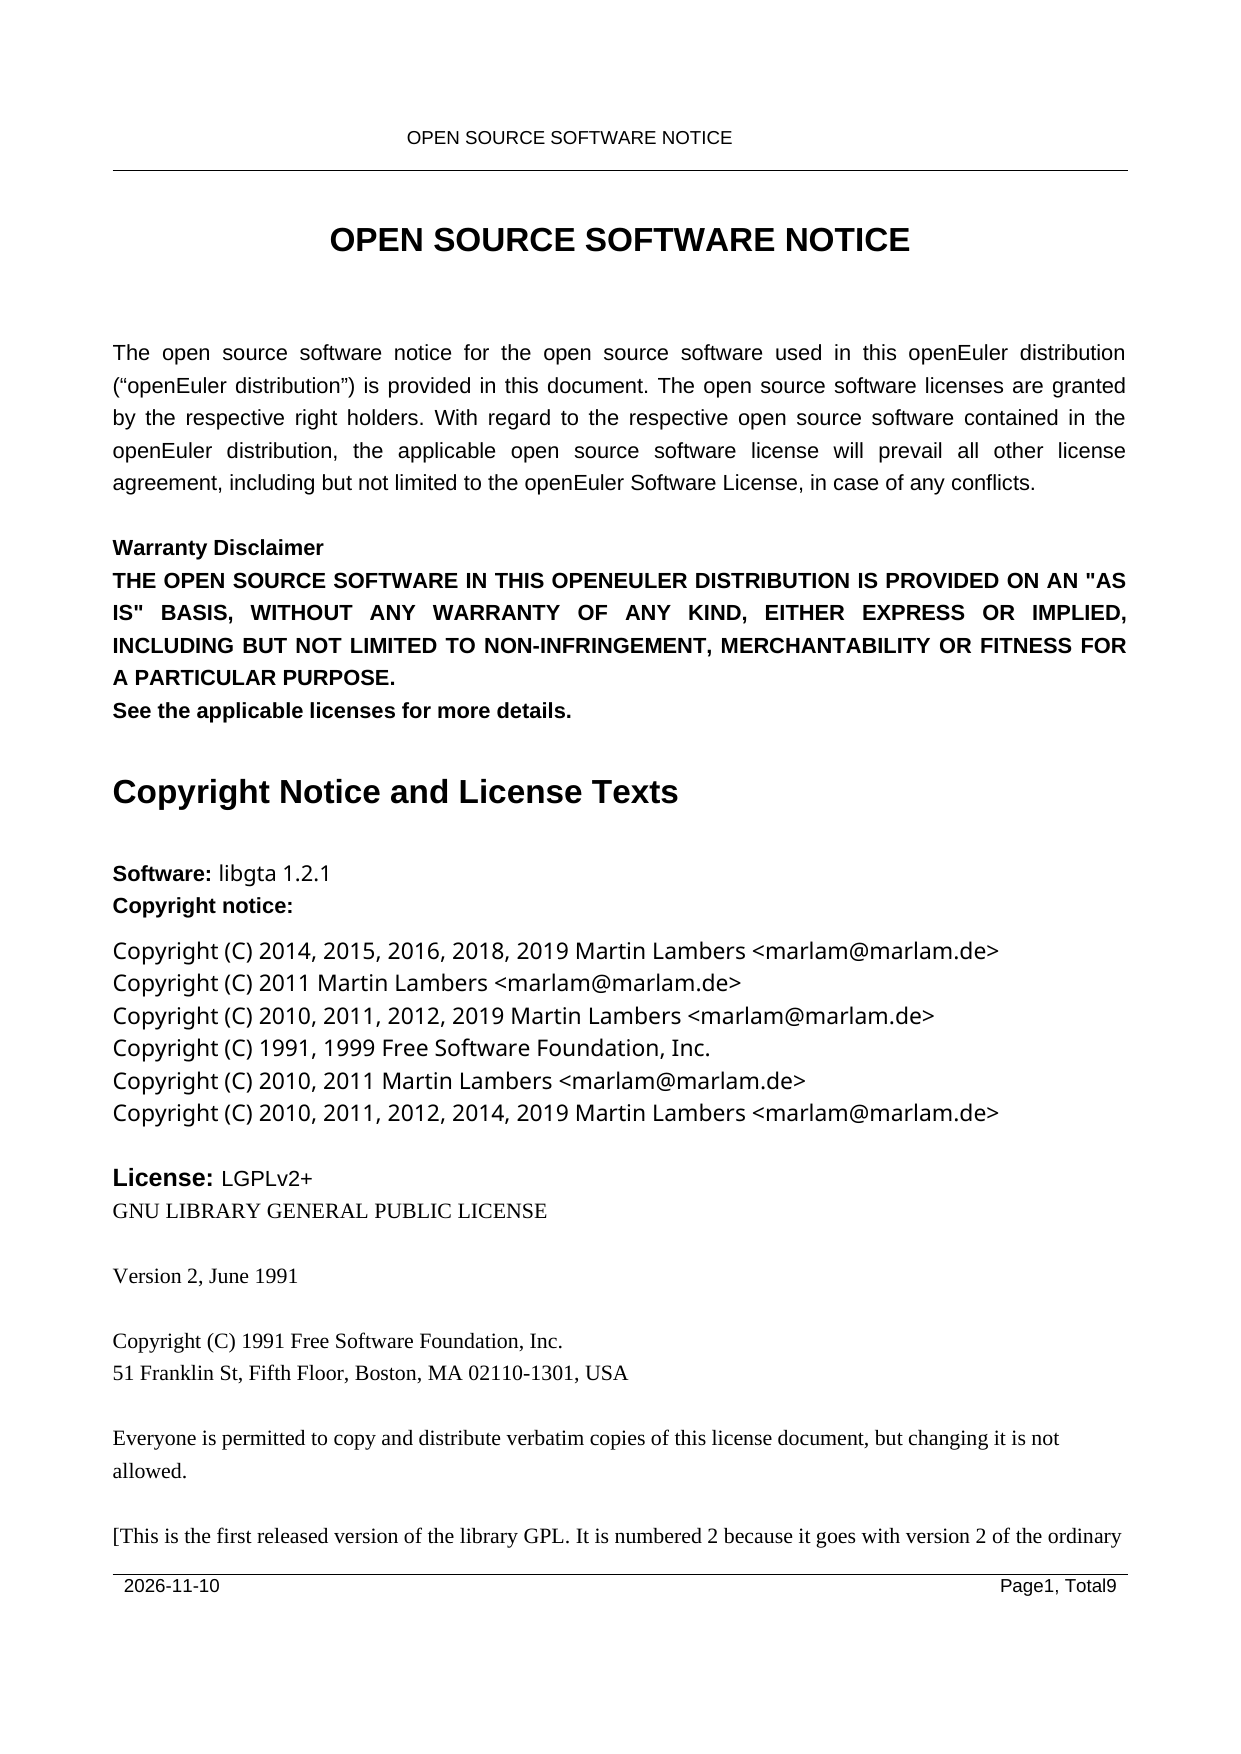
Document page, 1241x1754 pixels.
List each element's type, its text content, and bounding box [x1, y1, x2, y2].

text Copyright notice: [112, 889, 1128, 921]
text OPEN SOURCE SOFTWARE NOTICE [112, 206, 1128, 271]
text Copyright Notice and License Texts [112, 759, 1128, 824]
text License: LGPLv2+ [112, 1161, 1128, 1194]
text THE OPEN SOURCE SOFTWARE IN THIS OPENEULER DISTRIBUTION IS PROVIDED ON AN "AS IS" BASIS, WITHOUT ANY WARRANTY OF ANY KIND, EITHER EXPRESS OR IMPLIED, INCLUDING BUT NOT LIMITED TO NON-INFRINGEMENT, MERCHANTABILITY OR FITNESS FOR A PARTICULAR PURPOSE. See the applicable licenses for more details. [112, 564, 1128, 726]
text Warranty Disclaimer [112, 531, 1128, 564]
text The open source software notice for the open source software used in this openEuler distribution (“openEuler distribution”) is provided in this document. The open source software licenses are granted by the respective right holders. With regard to the respective open source software contained in the openEuler distribution, the applicable open source software license will prevail all other license agreement, including but not limited to the openEuler Software License, in case of any conflicts. [112, 336, 1128, 499]
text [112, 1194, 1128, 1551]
text Copyright (C) 2014, 2015, 2016, 2018, 2019 Martin Lambers <marlam@marlam.de> Copyright (C) 2011 Martin Lambers <marlam@marlam.de> Copyright (C) 2010, 2011, 2012, 2019 Martin Lambers <marlam@marlam.de> Copyright (C) 1991, 1999 Free Software Foundation, Inc. Copyright (C) 2010, 2011 Martin Lambers <marlam@marlam.de> Copyright (C) 2010, 2011, 2012, 2014, 2019 Martin Lambers <marlam@marlam.de> [112, 934, 1128, 1161]
title Software: libgta 1.2.1 [112, 856, 1128, 889]
